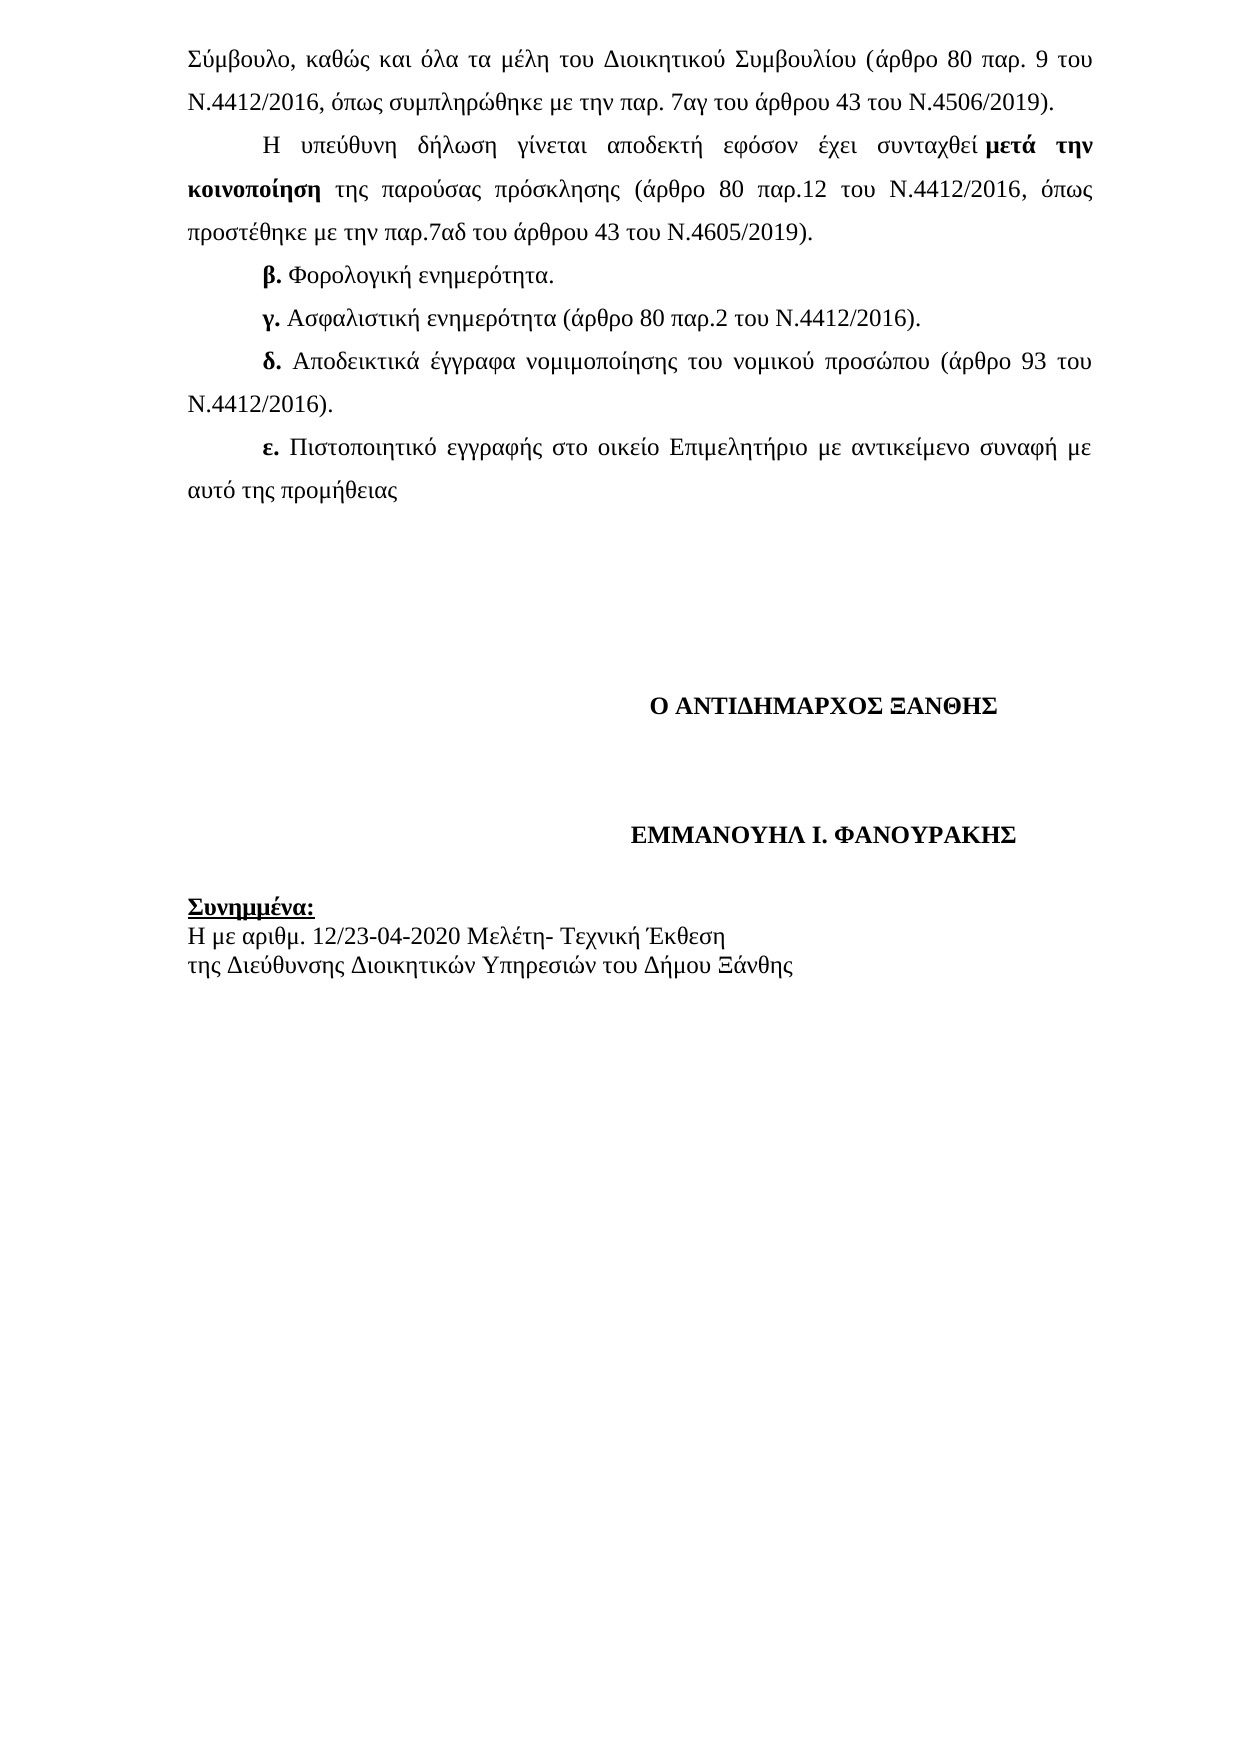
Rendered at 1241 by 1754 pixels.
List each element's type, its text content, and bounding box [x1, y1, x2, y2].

text Ο ΑΝΤΙΔΗΜΑΡΧΟΣ ΞΑΝΘΗΣ [187, 691, 1093, 720]
text της Διεύθυνσης Διοικητικών Υπηρεσιών του Δήμου Ξάνθης [187, 950, 1093, 979]
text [187, 44, 1093, 116]
text γ. Ασφαλιστική ενημερότητα (άρθρο 80 παρ.2 του Ν.4412/2016). [187, 303, 1093, 332]
text ΕΜΜΑΝΟΥΗΛ Ι. ΦΑΝΟΥΡΑΚΗΣ [187, 821, 1093, 849]
text Συνημμένα: [187, 892, 1093, 921]
text Η με αριθμ. 12/23-04-2020 Μελέτη- Τεχνική Έκθεση [187, 921, 1093, 950]
text β. Φορολογική ενημερότητα. [187, 260, 1093, 289]
text ε. Πιστοποιητικό εγγραφής στο οικείο Επιμελητήριο με αντικείμενο συναφή με αυτό της προμήθειας [187, 432, 1093, 504]
text Η υπεύθυνη δήλωση γίνεται αποδεκτή εφόσον έχει συνταχθεί μετά την κοινοποίηση της παρούσας πρόσκλησης (άρθρο 80 παρ.12 του Ν.4412/2016, όπως προστέθηκε με την παρ.7αδ του άρθρου 43 του Ν.4605/2019). [187, 131, 1093, 246]
text δ. Αποδεικτικά έγγραφα νομιμοποίησης του νομικού προσώπου (άρθρο 93 του Ν.4412/2016). [187, 346, 1093, 418]
